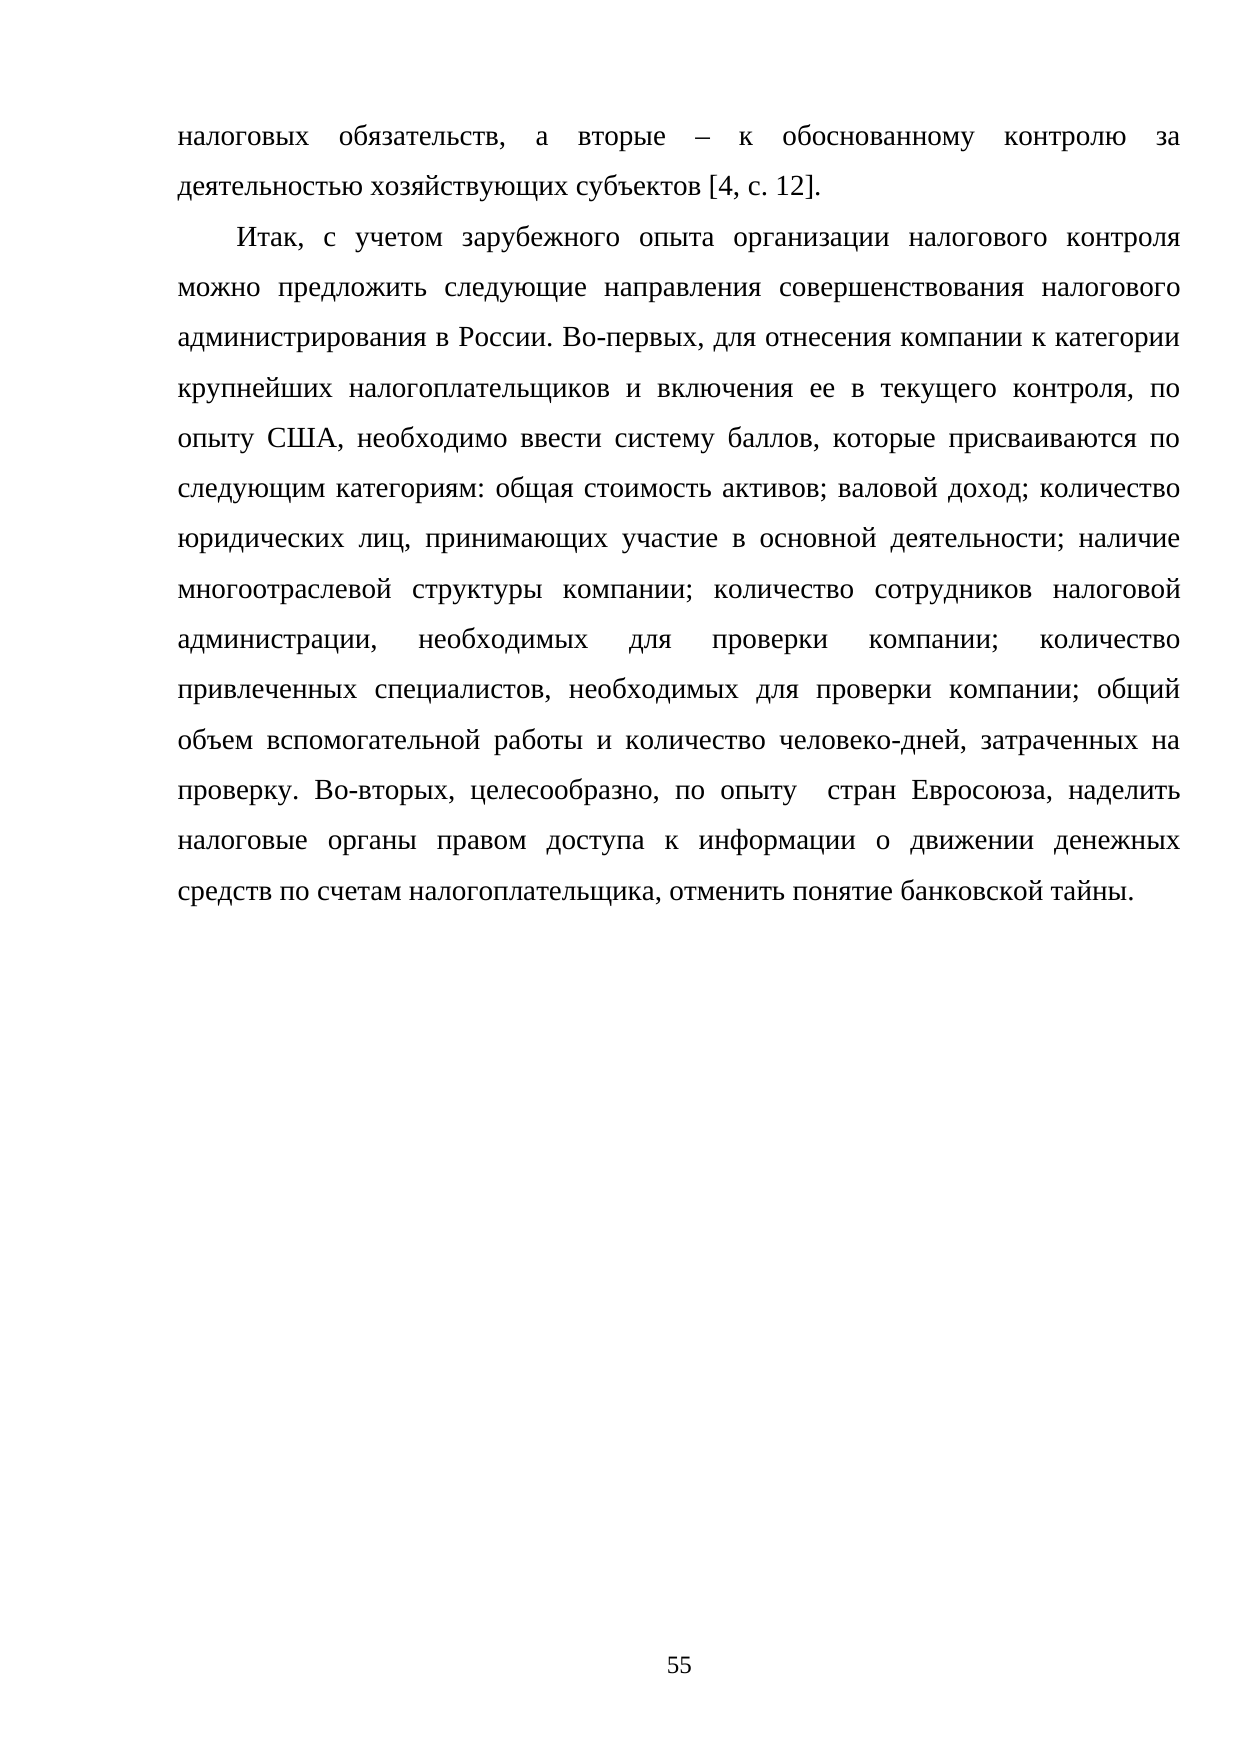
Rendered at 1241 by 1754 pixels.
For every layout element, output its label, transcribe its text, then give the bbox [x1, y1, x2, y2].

text Итак, с учетом зарубежного опыта организации налогового контроля можно предложить следующие направления совершенствования налогового администрирования в России. Во-первых, для отнесения компании к категории крупнейших налогоплательщиков и включения ее в текущего контроля, по опыту США, необходимо ввести систему баллов, которые присваиваются по следующим категориям: общая стоимость активов; валовой доход; количество юридических лиц, принимающих участие в основной деятельности; наличие многоотраслевой структуры компании; количество сотрудников налоговой администрации, необходимых для проверки компании; количество привлеченных специалистов, необходимых для проверки компании; общий объем вспомогательной работы и количество человеко-дней, затраченных на проверку. Во-вторых, целесообразно, по опыту стран Евросоюза, наделить налоговые органы правом доступа к информации о движении денежных средств по счетам налогоплательщика, отменить понятие банковской тайны. [177, 219, 1181, 906]
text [177, 118, 1181, 202]
